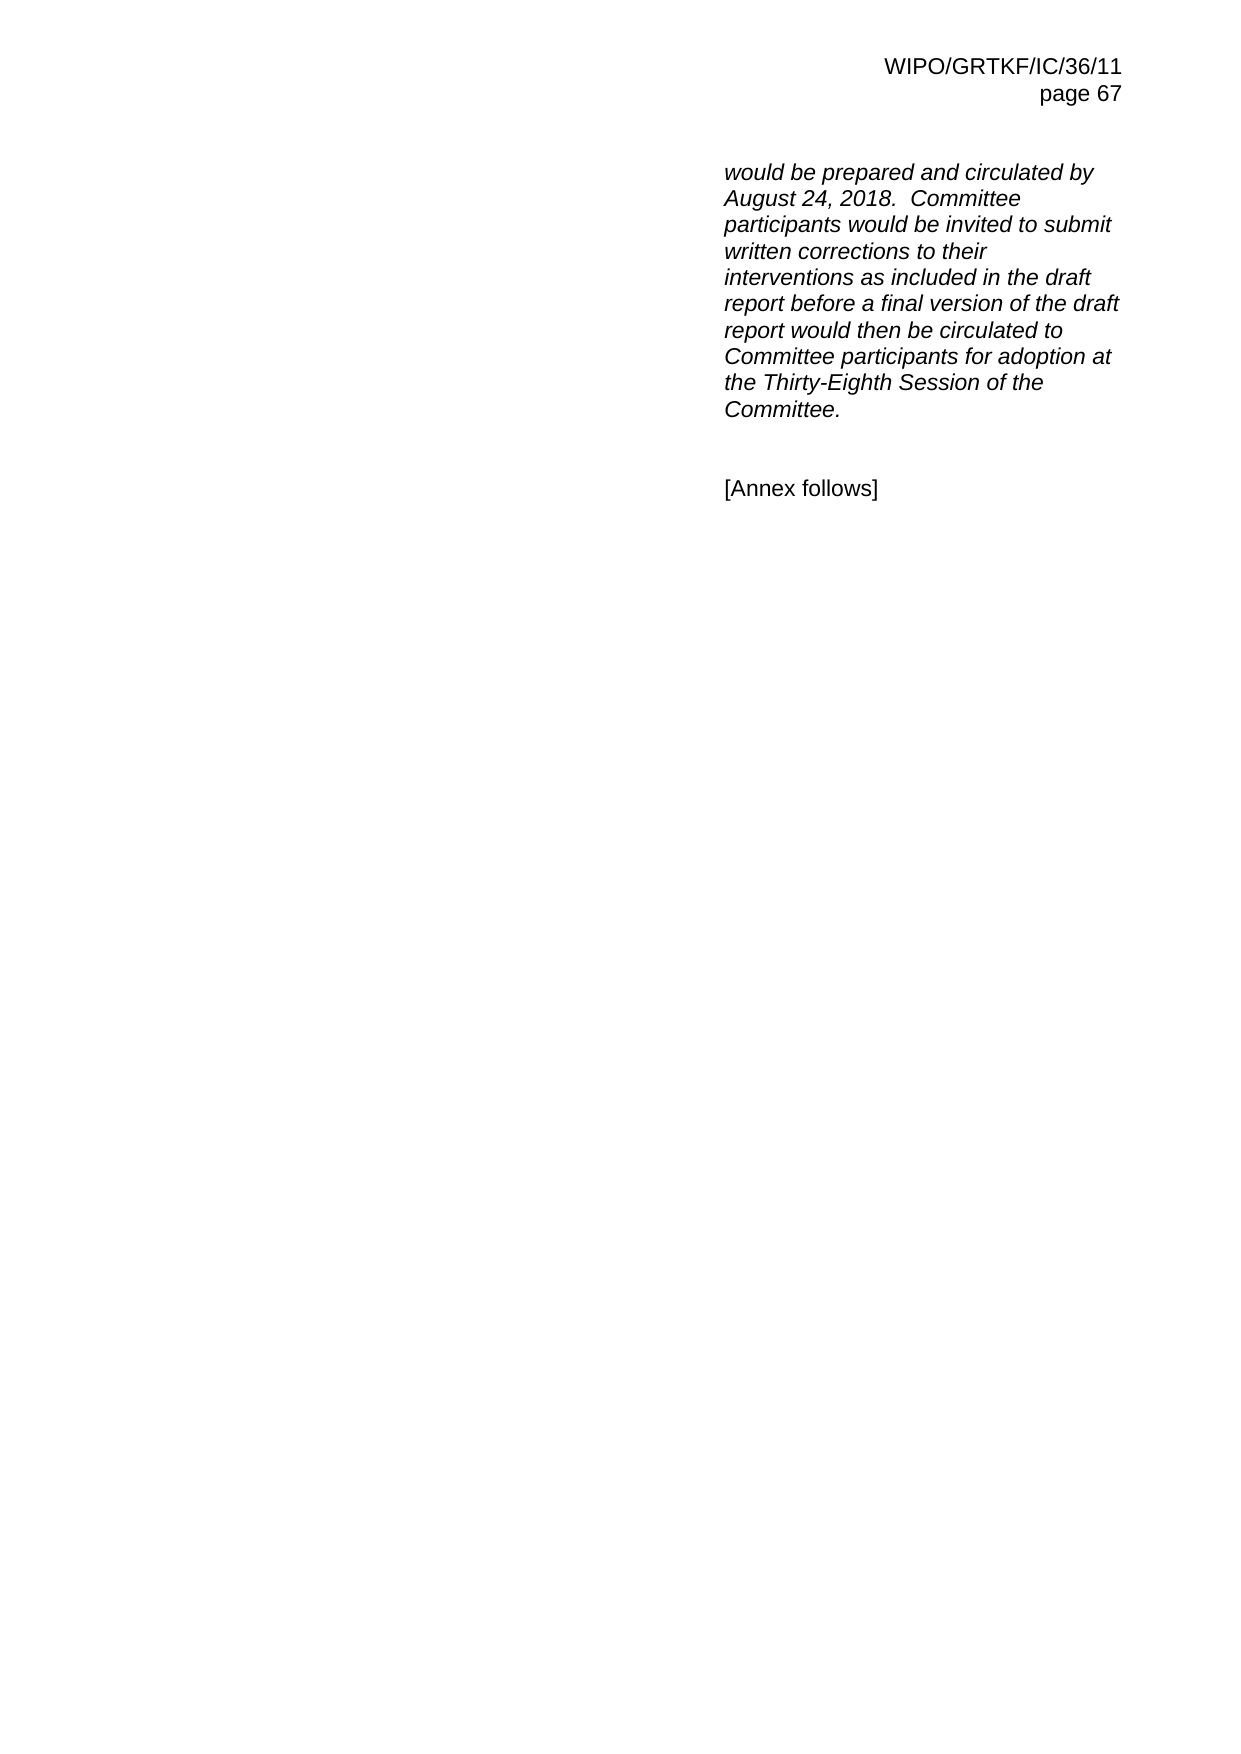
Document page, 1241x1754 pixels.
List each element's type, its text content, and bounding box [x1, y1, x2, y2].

list [Annex follows] [724, 475, 1122, 501]
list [724, 158, 1122, 422]
